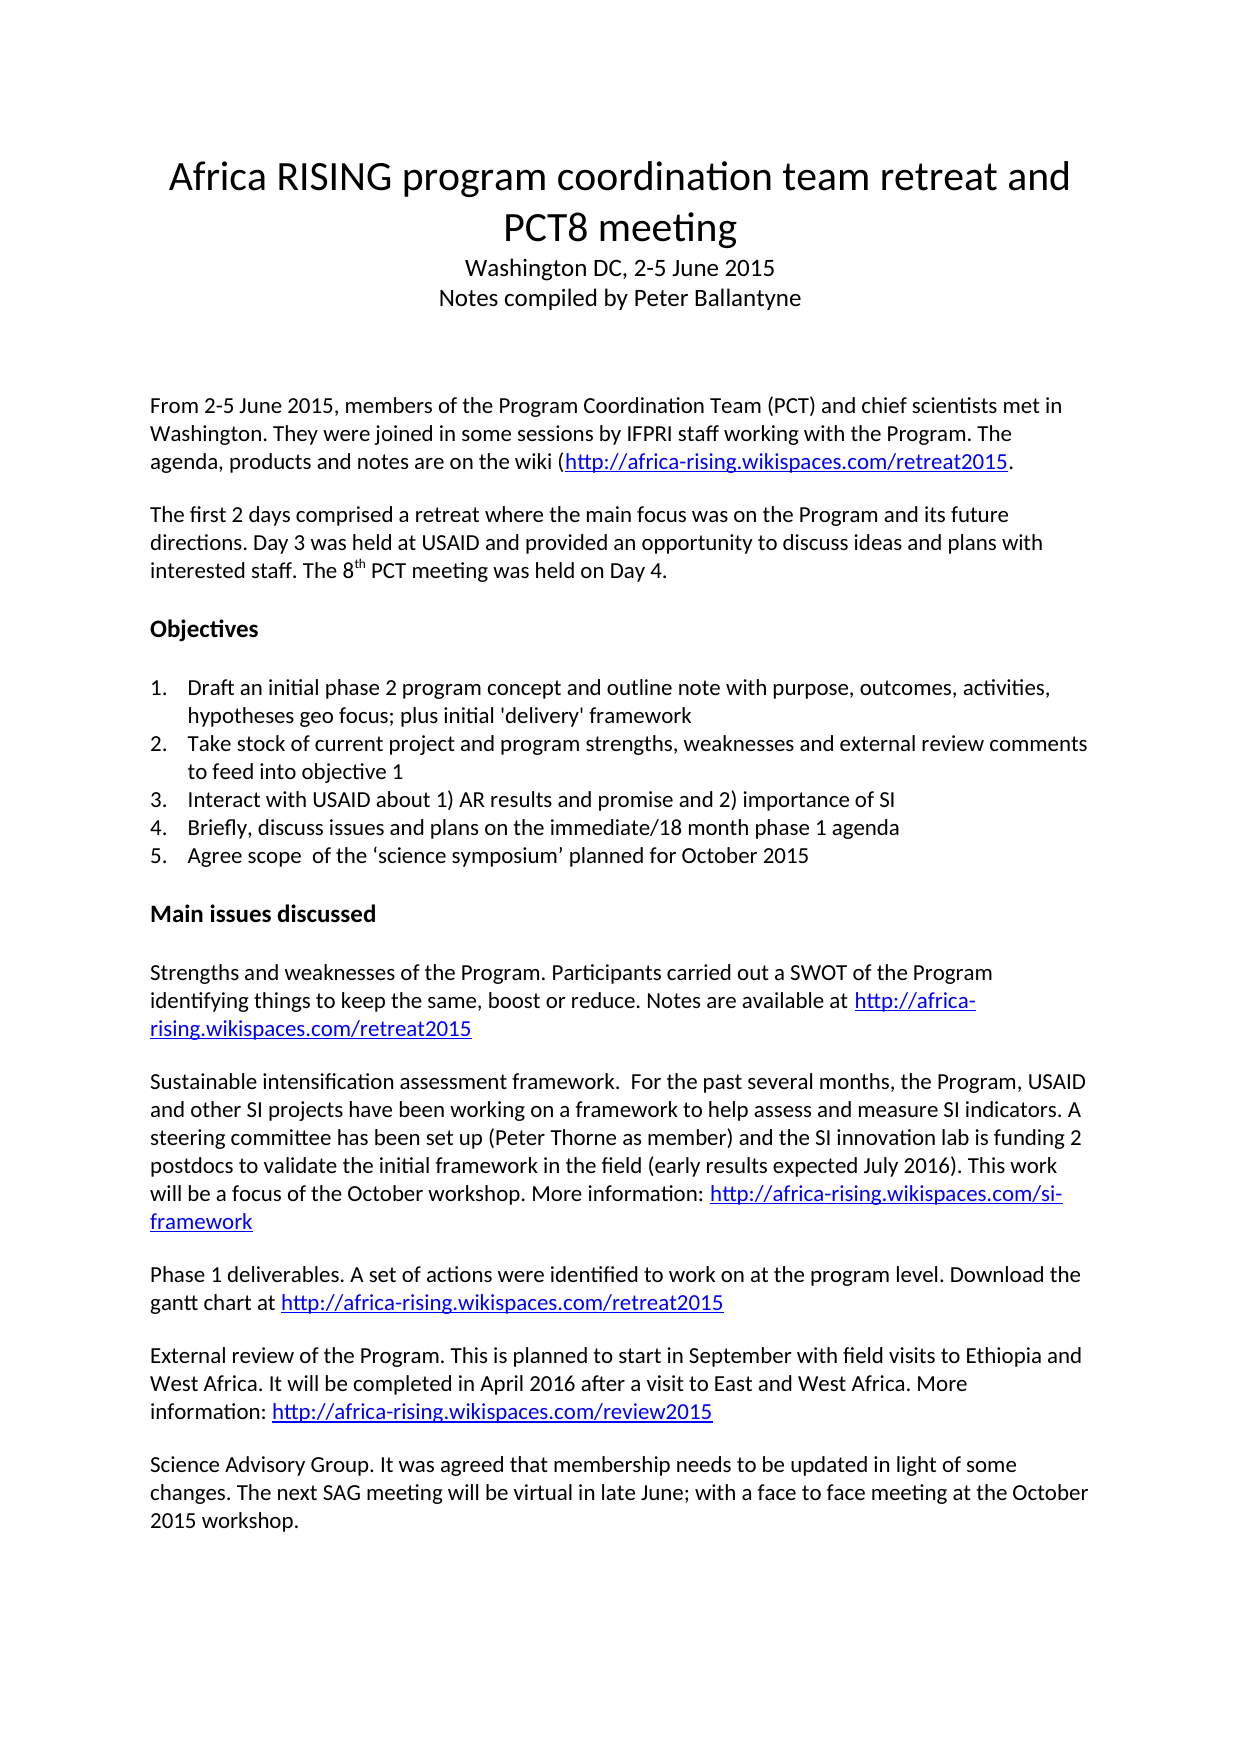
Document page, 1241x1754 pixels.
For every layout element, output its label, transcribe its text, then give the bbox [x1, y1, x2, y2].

text From 2-5 June 2015, members of the Program Coordination Team (PCT) and chief scientists met in Washington. They were joined in some sessions by IFPRI staff working with the Program. The agenda, products and notes are on the wiki (http://africa-rising.wikispaces.com/retreat2015. [150, 391, 1090, 475]
text External review of the Program. This is planned to start in September with field visits to Ethiopia and West Africa. It will be completed in April 2016 after a visit to East and West Africa. More information: http://africa-rising.wikispaces.com/review2015 [150, 1341, 1090, 1425]
text Africa RISING program coordination team retreat and PCT8 meeting [150, 150, 1090, 252]
text Notes compiled by Peter Ballantyne [150, 282, 1090, 313]
text Phase 1 deliverables. A set of actions were identified to work on at the program level. Download the gantt chart at http://africa-rising.wikispaces.com/retreat2015 [150, 1260, 1090, 1316]
text Strengths and weaknesses of the Program. Participants carried out a SWOT of the Program identifying things to keep the same, boost or reduce. Notes are available at http://africa-rising.wikispaces.com/retreat2015 [150, 958, 1090, 1042]
subtitle Objectives [150, 613, 1090, 643]
list Briefly, discuss issues and plans on the immediate/18 month phase 1 agenda [150, 813, 1090, 841]
list Draft an initial phase 2 program concept and outline note with purpose, outcomes, activities, hypotheses geo focus; plus initial 'delivery' framework [150, 673, 1090, 729]
text Science Advisory Group. It was agreed that membership needs to be updated in light of some changes. The next SAG meeting will be virtual in late June; with a face to face meeting at the October 2015 workshop. [150, 1450, 1090, 1534]
list Agree scope of the ‘science symposium’ planned for October 2015 [150, 841, 1090, 869]
text The first 2 days comprised a retreat where the main focus was on the Program and its future directions. Day 3 was held at USAID and provided an opportunity to discuss ideas and plans with interested staff. The 8th PCT meeting was held on Day 4. [150, 500, 1090, 584]
subtitle Main issues discussed [150, 898, 1090, 928]
text Washington DC, 2-5 June 2015 [150, 252, 1090, 282]
list Interact with USAID about 1) AR results and promise and 2) importance of SI [150, 785, 1090, 813]
list Take stock of current project and program strengths, weaknesses and external review comments to feed into objective 1 [150, 729, 1090, 785]
text Sustainable intensification assessment framework. For the past several months, the Program, USAID and other SI projects have been working on a framework to help assess and measure SI indicators. A steering committee has been set up (Peter Thorne as member) and the SI innovation lab is funding 2 postdocs to validate the initial framework in the field (early results expected July 2016). This work will be a focus of the October workshop. More information: http://africa-rising.wikispaces.com/si-framework [150, 1067, 1090, 1235]
